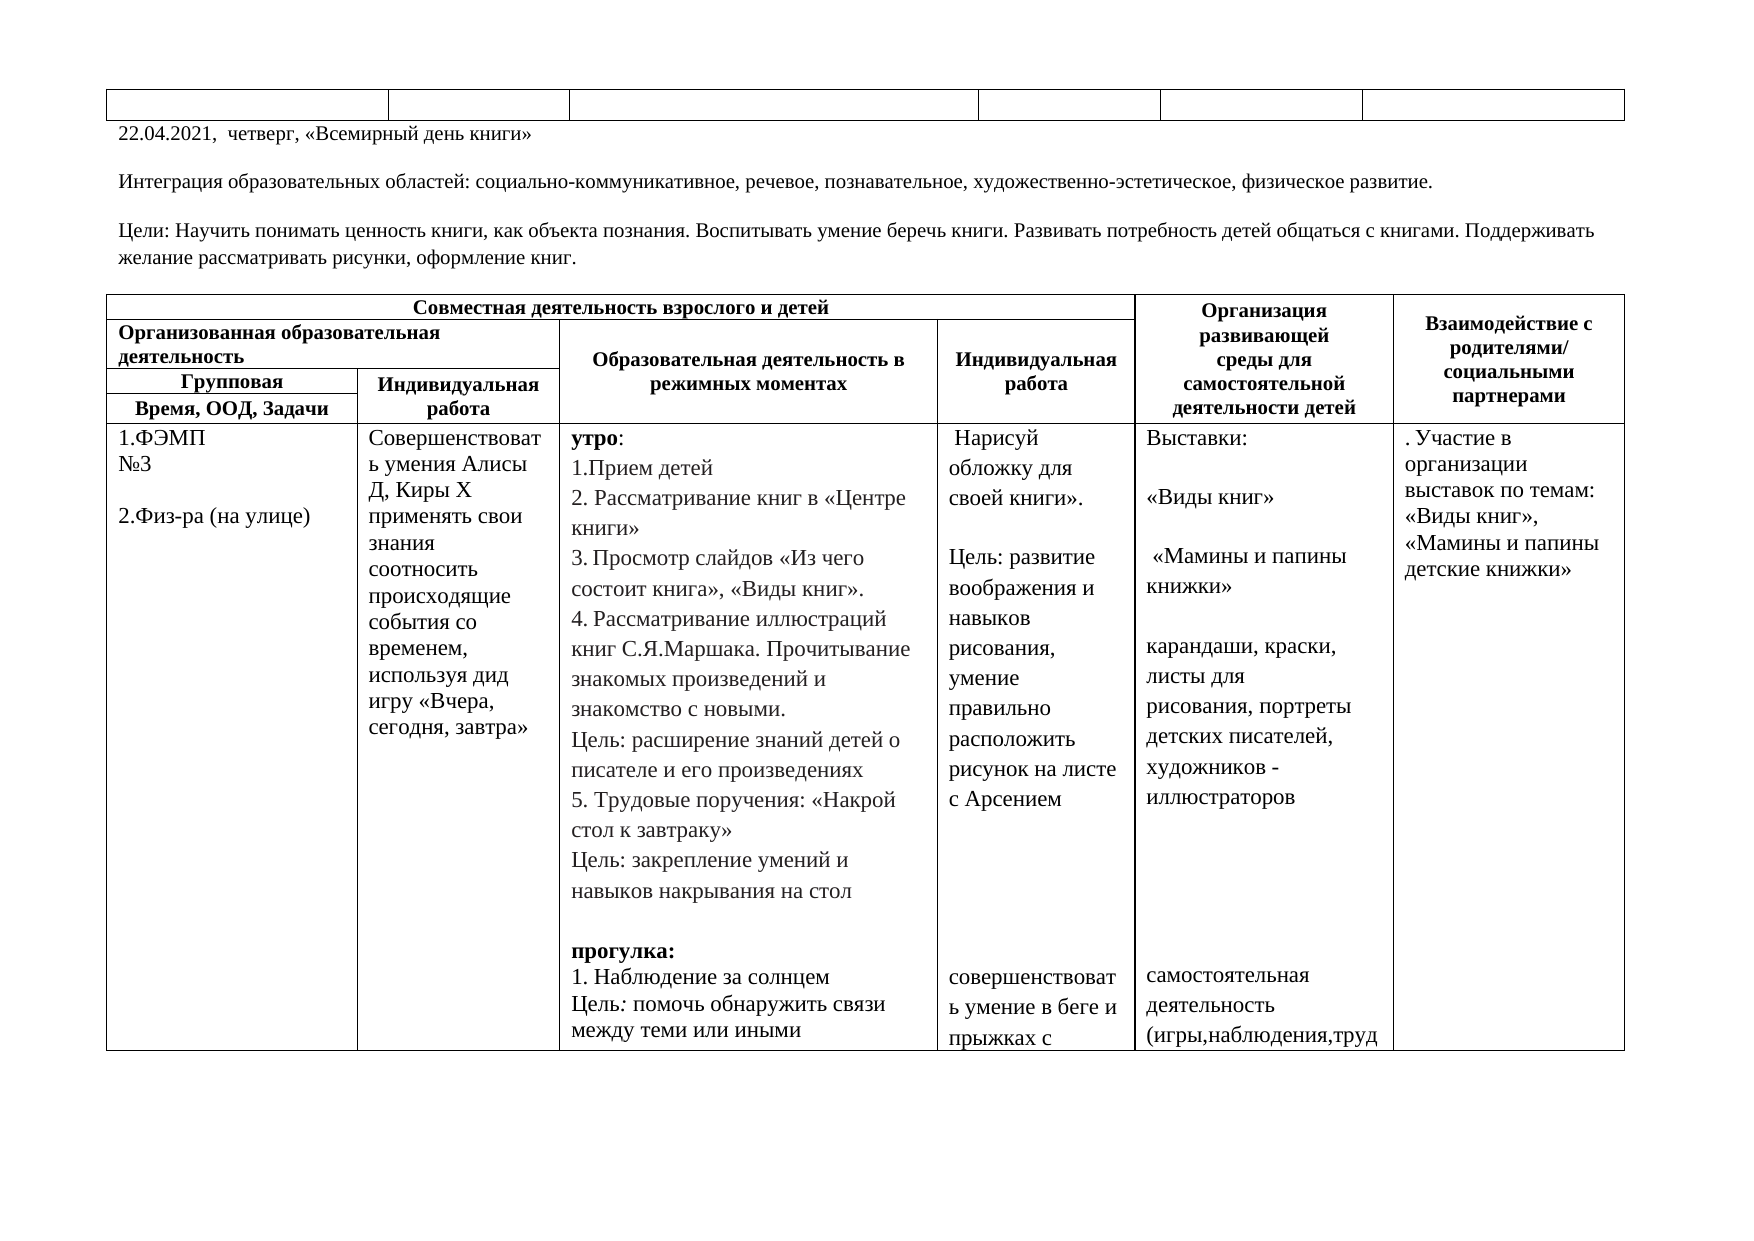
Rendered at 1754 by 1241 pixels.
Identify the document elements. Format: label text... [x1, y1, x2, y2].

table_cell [938, 424, 1134, 1050]
table_cell Организованная образовательная деятельность [107, 320, 559, 368]
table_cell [107, 424, 357, 1050]
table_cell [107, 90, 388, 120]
table_header Совместная деятельность взрослого и детей [107, 295, 1134, 319]
table_cell Образовательная деятельность в режимных моментах [560, 320, 937, 422]
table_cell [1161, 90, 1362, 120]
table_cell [358, 424, 559, 1050]
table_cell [1363, 90, 1624, 120]
table_cell Индивидуальная работа [358, 369, 559, 422]
table_header Организация развивающей среды для самостоятельной деятельности детей [1136, 295, 1393, 422]
text Цели: Научить понимать ценность книги, как объекта познания. Воспитывать умение беречь книги. Развивать потребность детей общаться с книгами. Поддерживать желание рассматривать рисунки, оформление книг. [118, 218, 1636, 269]
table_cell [560, 424, 937, 1050]
table_cell Индивидуальная работа [938, 320, 1134, 422]
table_cell Групповая [107, 369, 357, 393]
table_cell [1394, 424, 1624, 1050]
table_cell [389, 90, 569, 120]
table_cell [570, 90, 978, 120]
table_cell Время, ООД, Задачи [107, 394, 357, 422]
text Интеграция образовательных областей: социально-коммуникативное, речевое, познавательное, художественно-эстетическое, физическое развитие. [118, 169, 1636, 193]
text 22.04.2021, четверг, «Всемирный день книги» [118, 121, 1636, 145]
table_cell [1136, 424, 1393, 1050]
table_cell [979, 90, 1160, 120]
table_header Взаимодействие с родителями/ социальными партнерами [1394, 295, 1624, 422]
